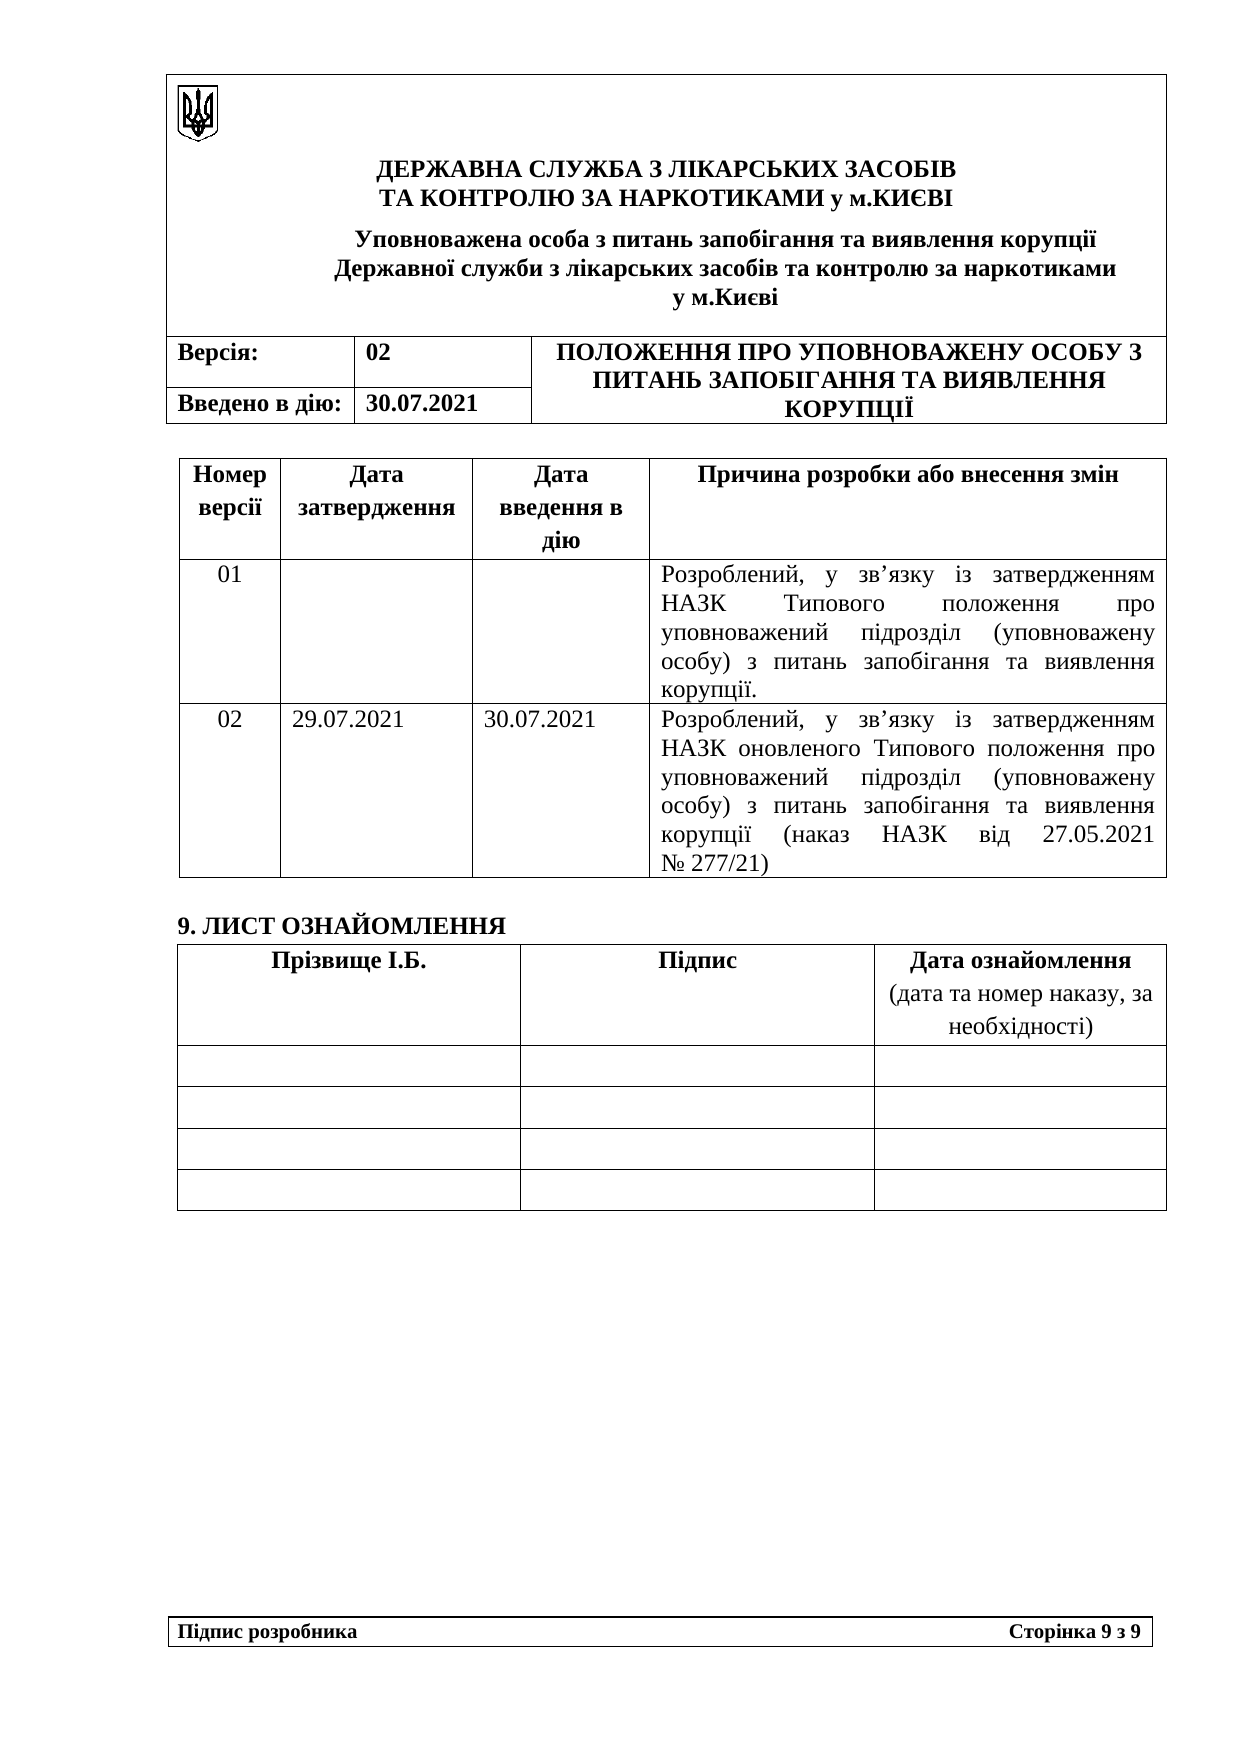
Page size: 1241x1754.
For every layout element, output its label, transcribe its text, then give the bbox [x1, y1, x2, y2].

picture [177, 85, 218, 142]
table_header Дата введення в дію [473, 459, 649, 558]
table_cell [521, 1129, 874, 1169]
table_cell [875, 1087, 1166, 1127]
table_header Дата ознайомлення (дата та номер наказу, за необхідності) [875, 945, 1166, 1045]
table_cell [178, 1087, 520, 1127]
table_header Прізвище І.Б. [178, 945, 520, 1045]
table_cell [521, 1170, 874, 1210]
table_header Підпис [521, 945, 874, 1045]
table_cell 30.07.2021 [473, 704, 649, 877]
table_cell [178, 1046, 520, 1086]
table_cell Розроблений, у зв’язку із затвердженням НАЗК оновленого Типового положення про уповноважений підрозділ (уповноважену особу) з питань запобігання та виявлення корупції (наказ НАЗК від 27.05.2021 № 277/21) [650, 704, 1166, 877]
table_cell [521, 1046, 874, 1086]
table_header Номер версії [180, 459, 280, 558]
table_header Причина розробки або внесення змін [650, 459, 1166, 558]
table_cell [521, 1087, 874, 1127]
table_cell [875, 1170, 1166, 1210]
text 9. ЛИСТ ОЗНАЙОМЛЕННЯ [177, 911, 1152, 939]
table_cell 02 [180, 704, 280, 877]
table_cell 01 [180, 560, 280, 703]
table_cell 29.07.2021 [281, 704, 472, 877]
table_header Дата затвердження [281, 459, 472, 558]
table_cell [281, 560, 472, 703]
table_cell [178, 1129, 520, 1169]
table_cell Розроблений, у зв’язку із затвердженням НАЗК Типового положення про уповноважений підрозділ (уповноважену особу) з питань запобігання та виявлення корупції. [650, 560, 1166, 703]
table_cell [875, 1129, 1166, 1169]
table_cell [875, 1046, 1166, 1086]
table_cell [178, 1170, 520, 1210]
table_cell [473, 560, 649, 703]
